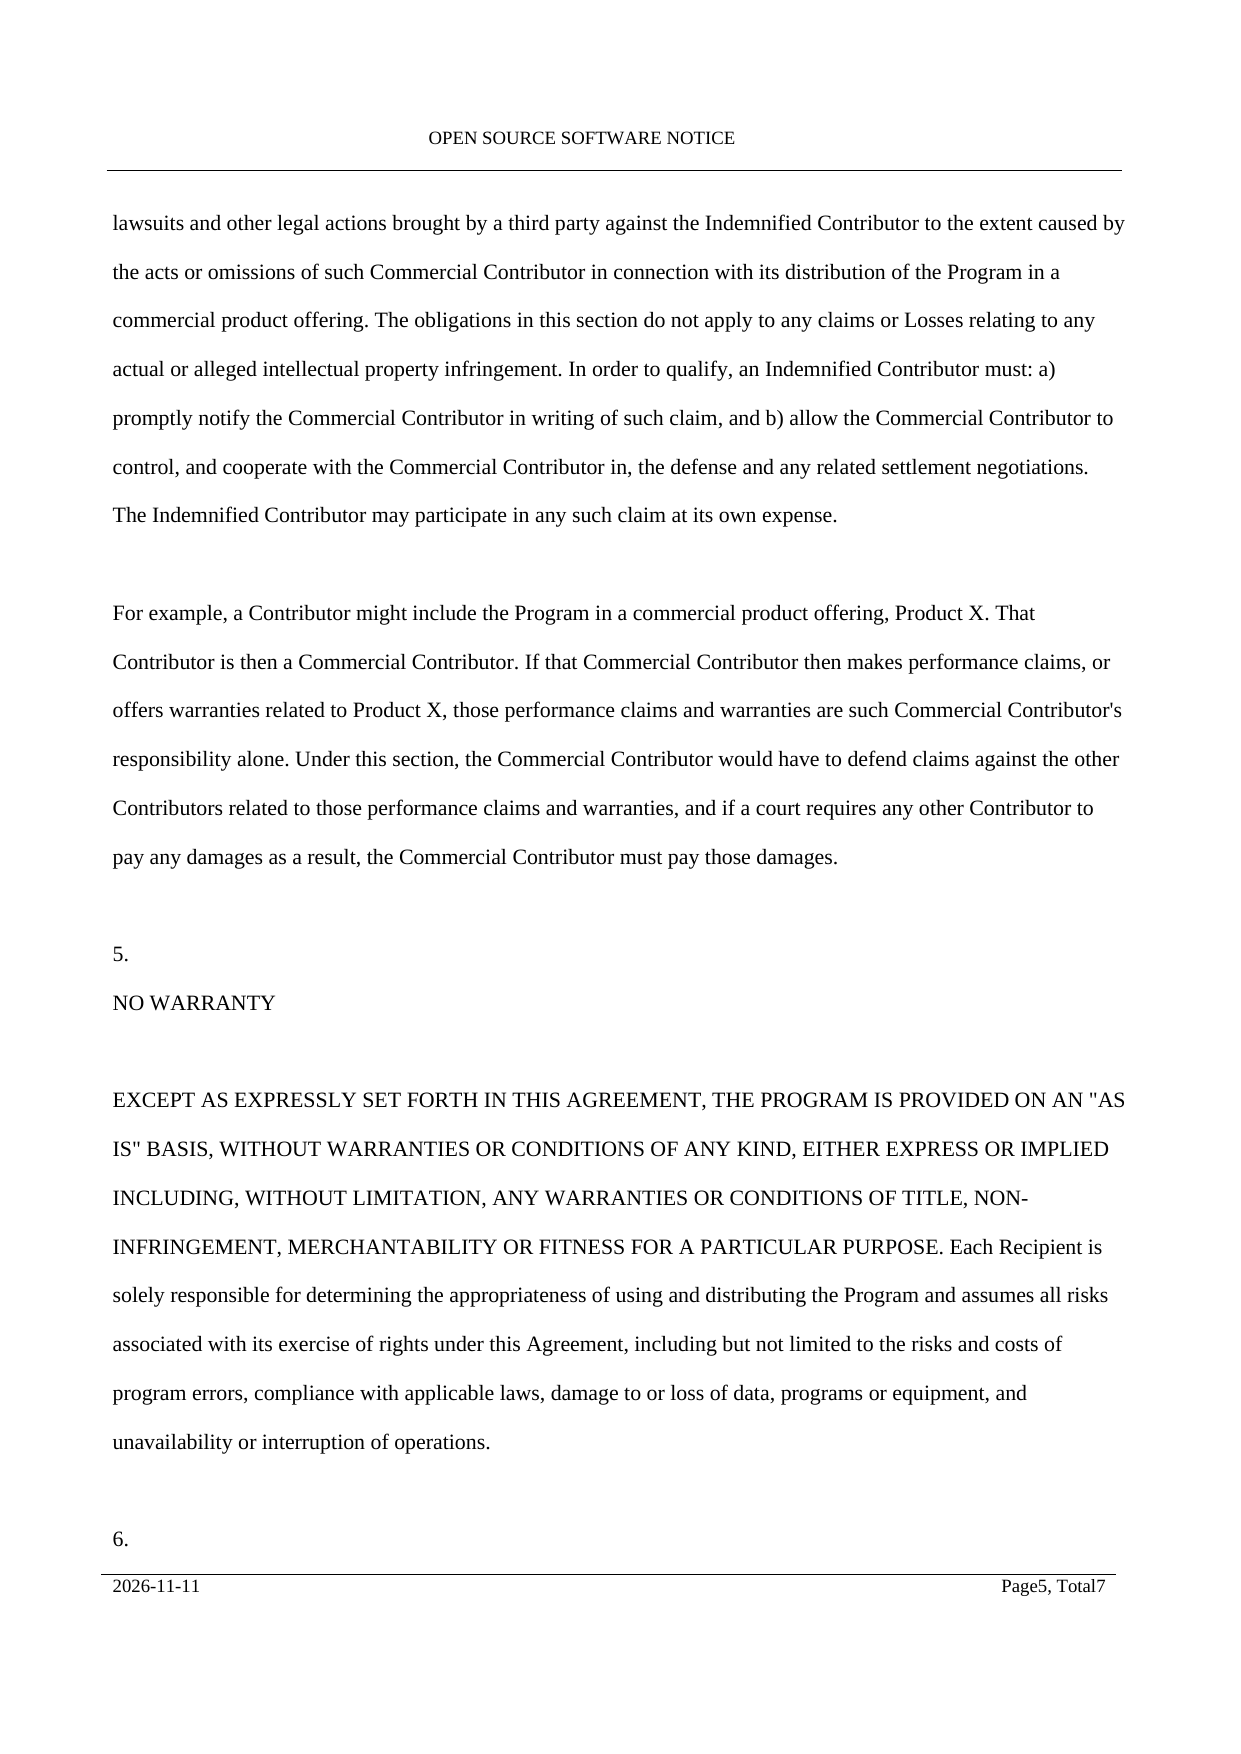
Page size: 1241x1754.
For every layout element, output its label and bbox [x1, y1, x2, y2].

text [112, 206, 1128, 1555]
